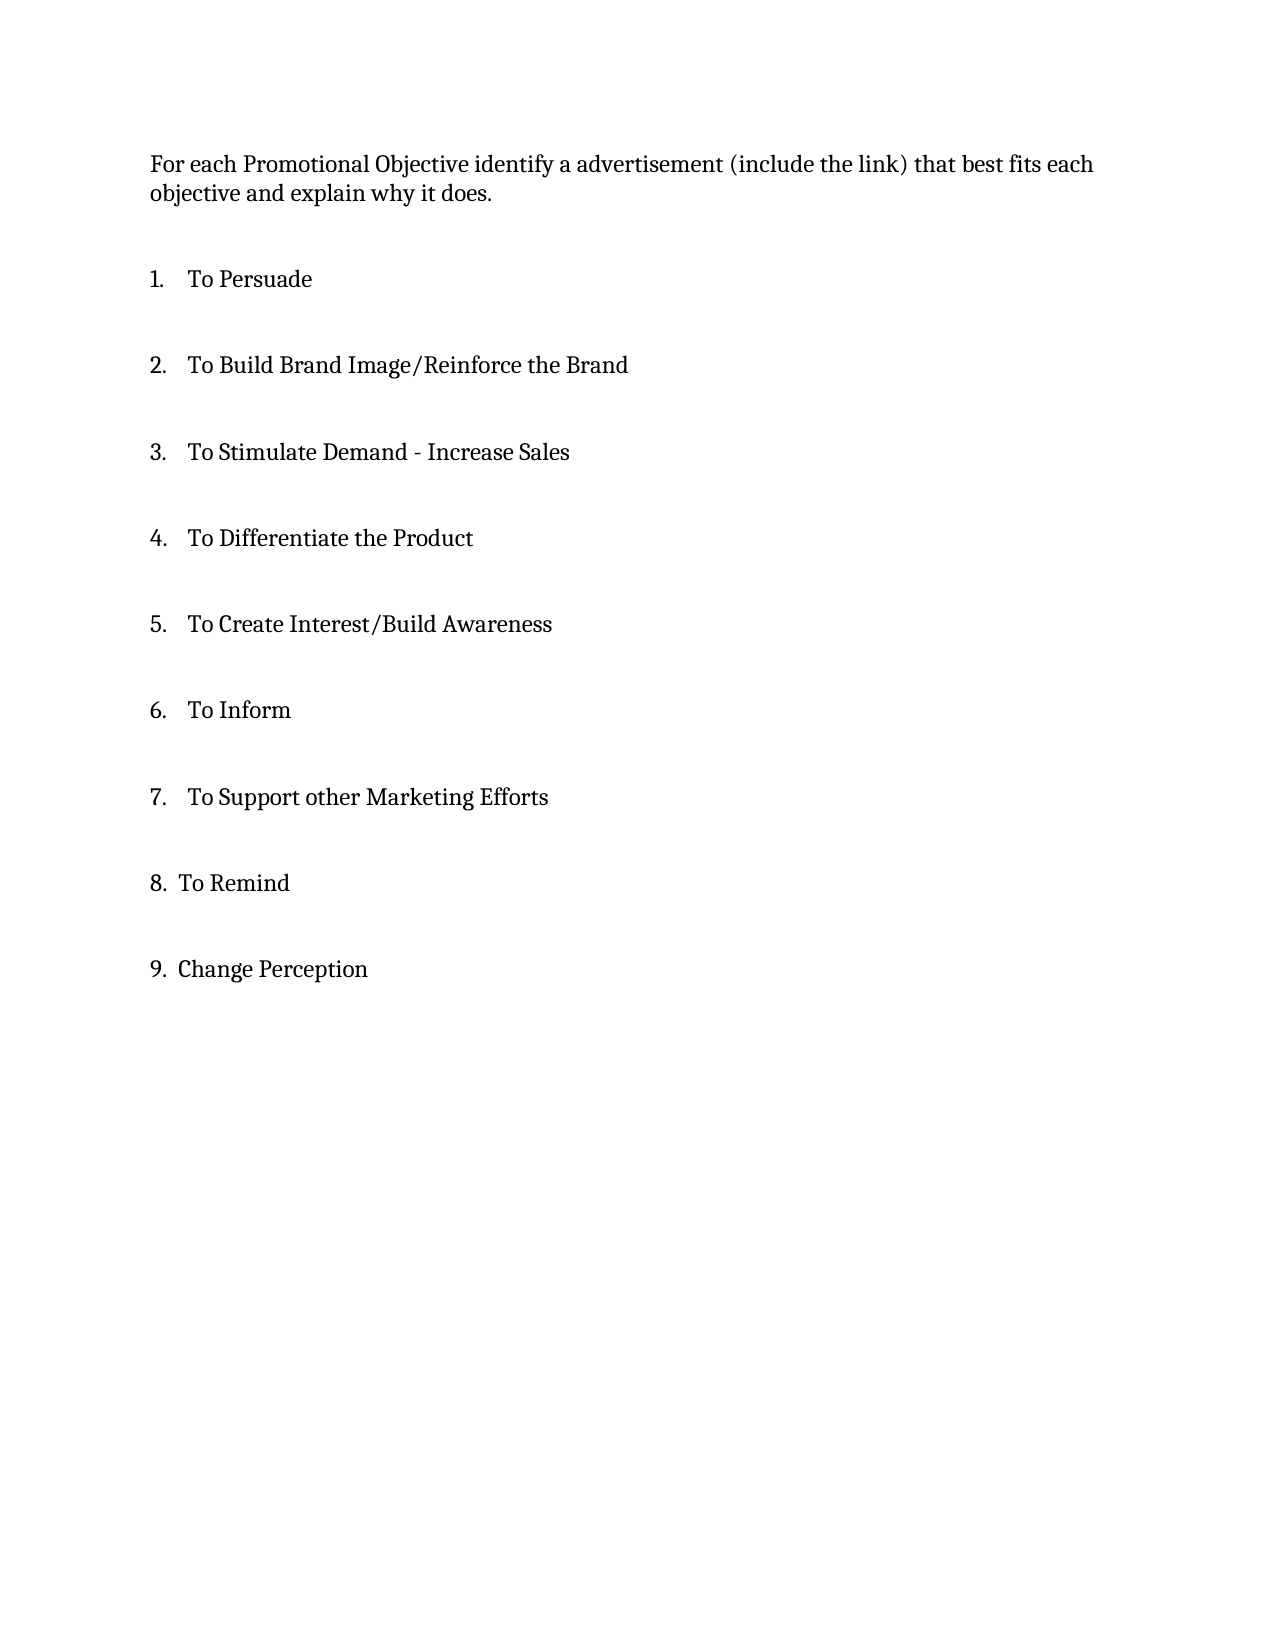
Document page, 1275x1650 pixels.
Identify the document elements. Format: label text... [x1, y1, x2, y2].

list To Stimulate Demand - Increase Sales [150, 437, 1125, 466]
list To Persuade [150, 265, 1125, 294]
text 9. Change Perception [150, 955, 1125, 984]
list To Build Brand Image/Reinforce the Brand [150, 351, 1125, 380]
list To Support other Marketing Efforts [150, 782, 1125, 811]
list To Differentiate the Product [150, 524, 1125, 552]
list To Create Interest/Build Awareness [150, 610, 1125, 639]
list To Inform [150, 696, 1125, 725]
text For each Promotional Objective identify a advertisement (include the link) that best fits each objective and explain why it does. [150, 150, 1125, 207]
text 8. To Remind [150, 869, 1125, 897]
